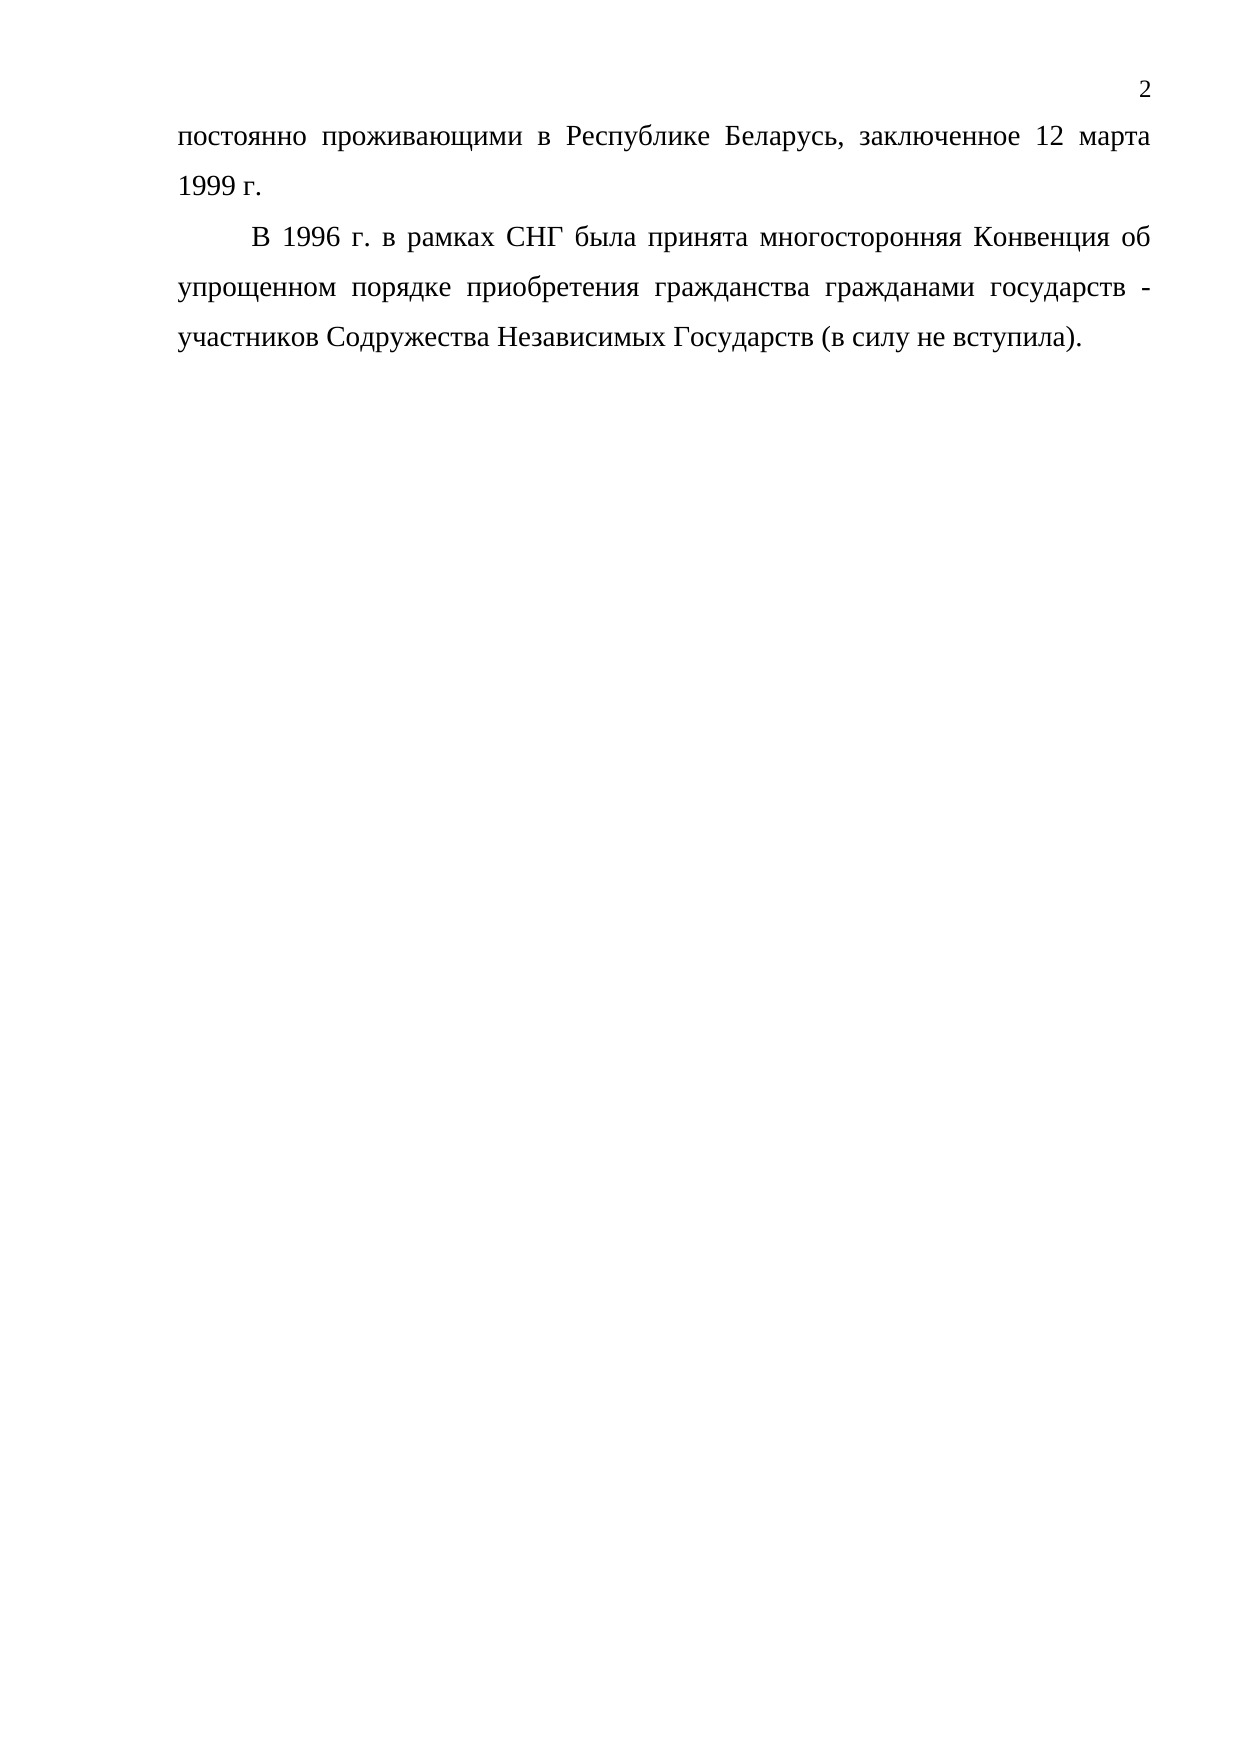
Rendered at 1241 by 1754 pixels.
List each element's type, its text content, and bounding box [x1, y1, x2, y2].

text В 1996 г. в рамках СНГ была принята многосторонняя Конвенция об упрощенном порядке приобретения гражданства гражданами государств - участников Содружества Независимых Государств (в силу не вступила). [177, 219, 1152, 353]
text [177, 118, 1152, 202]
